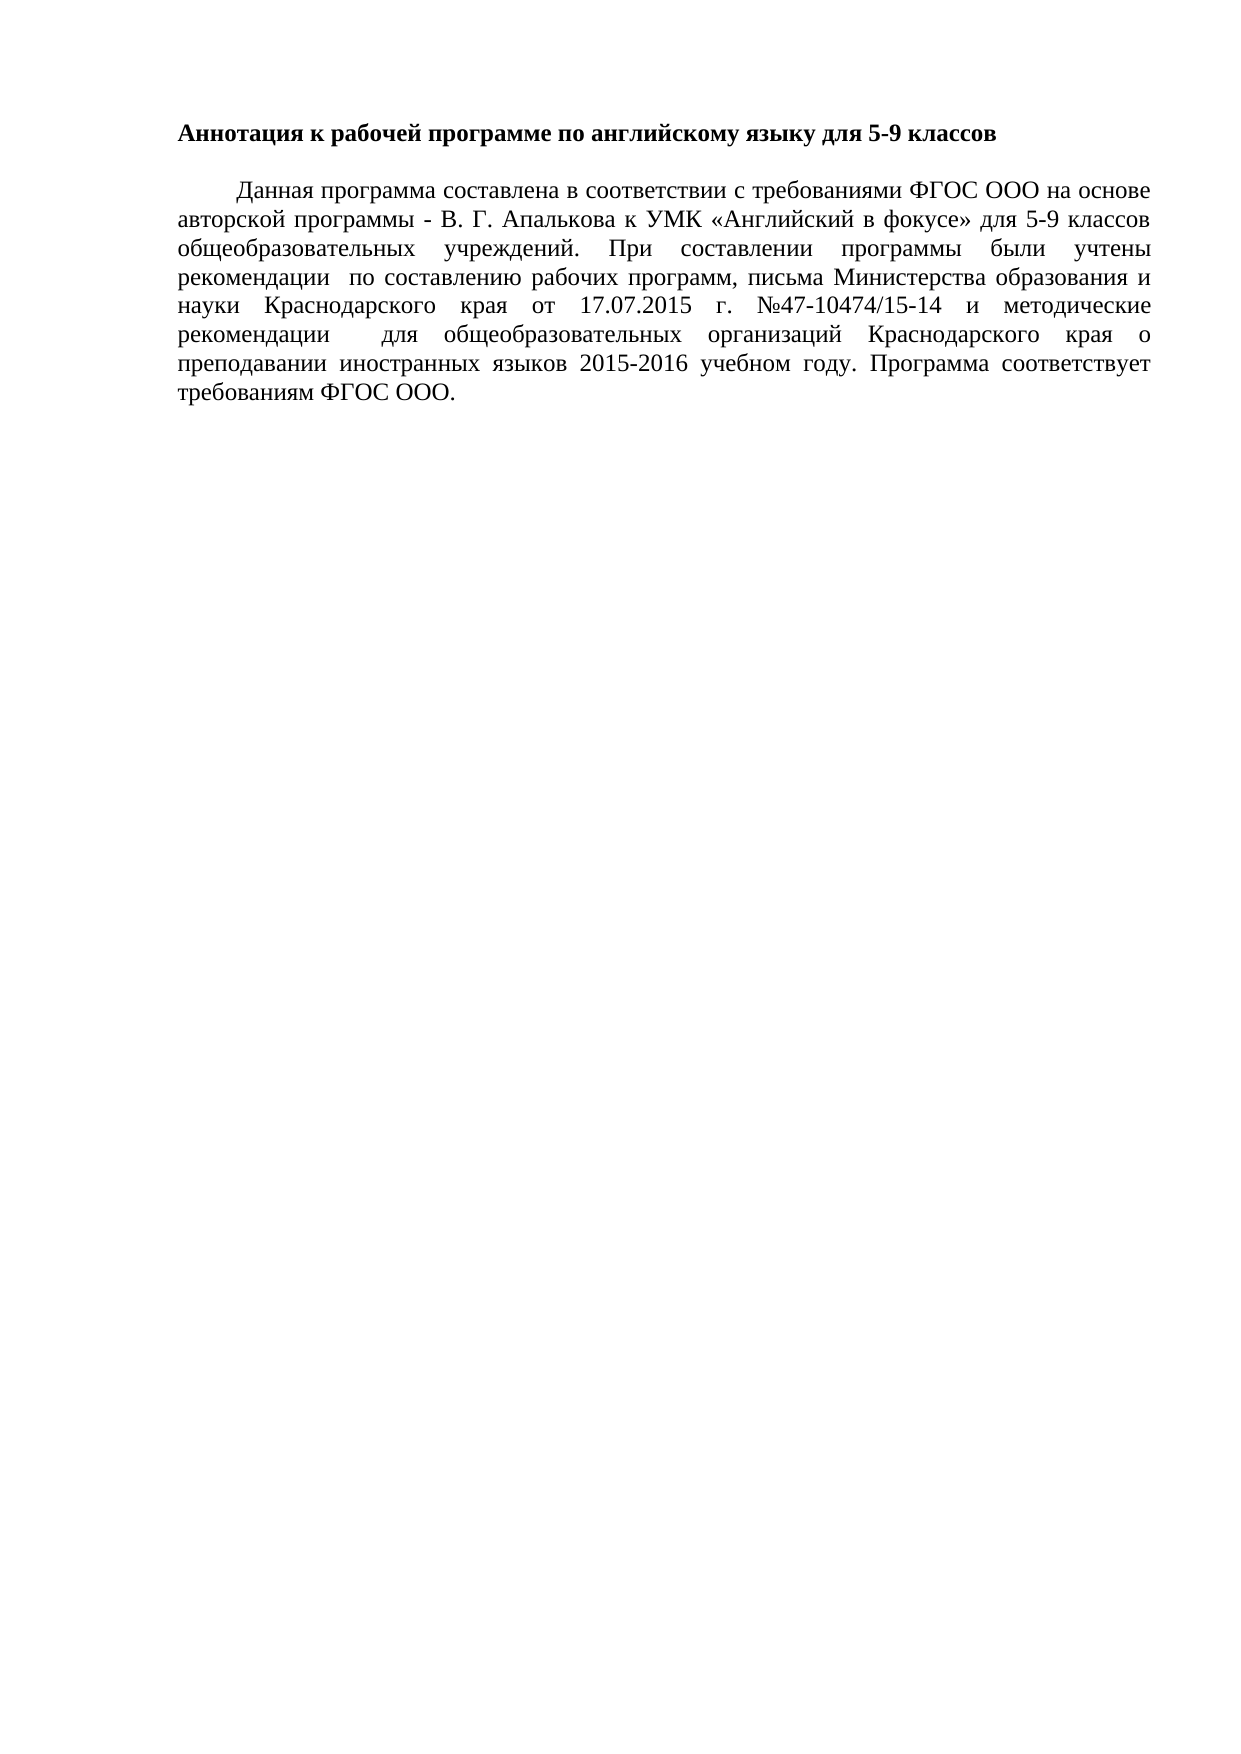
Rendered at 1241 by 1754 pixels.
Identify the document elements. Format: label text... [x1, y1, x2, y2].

text Аннотация к рабочей программе по английскому языку для 5-9 классов [177, 118, 1152, 147]
text Данная программа составлена в соответствии с требованиями ФГОС ООО на основе авторской программы - В. Г. Апалькова к УМК «Английский в фокусе» для 5-9 классов общеобразовательных учреждений. При составлении программы были учтены рекомендации по составлению рабочих программ, письма Министерства образования и науки Краснодарского края от 17.07.2015 г. №47-10474/15-14 и методические рекомендации для общеобразовательных организаций Краснодарского края о преподавании иностранных языков 2015-2016 учебном году. Программа соответствует требованиям ФГОС ООО. [177, 176, 1152, 406]
